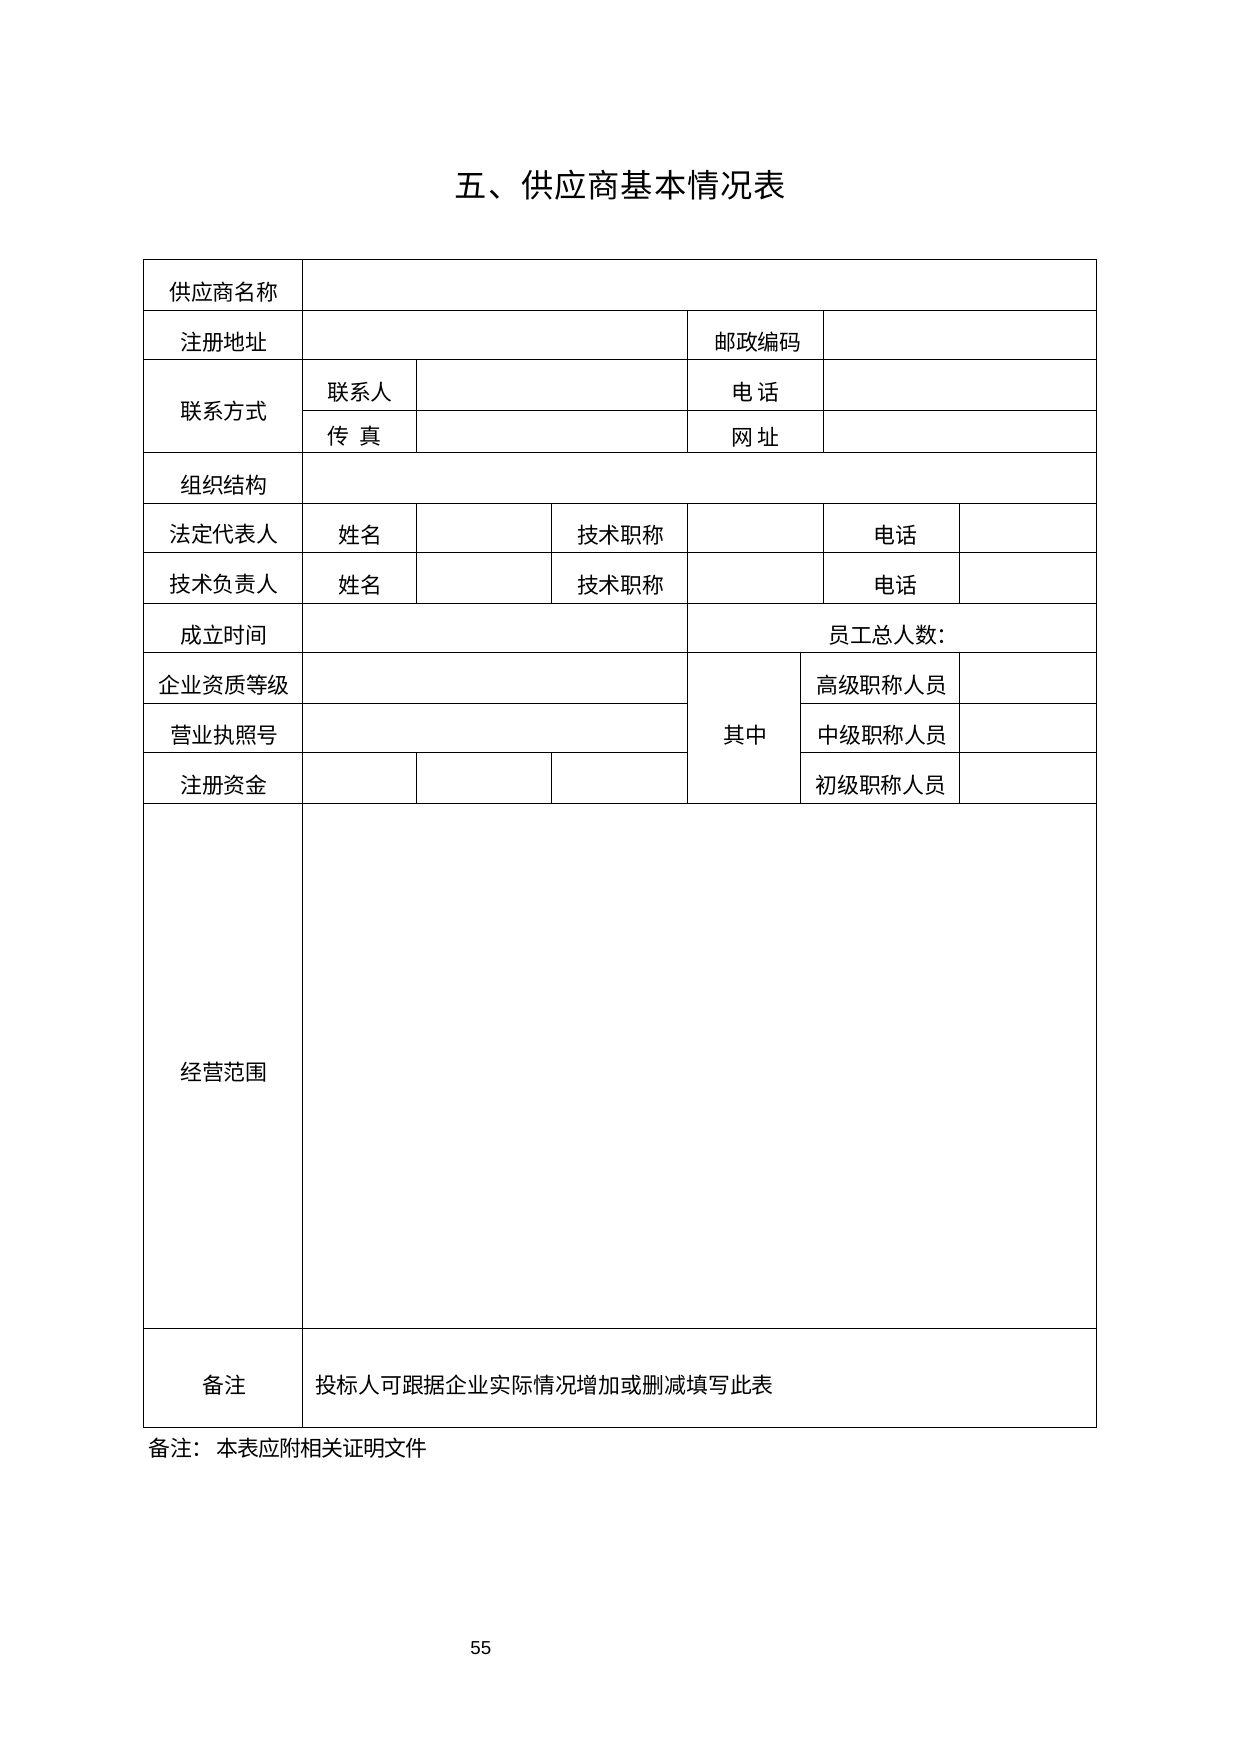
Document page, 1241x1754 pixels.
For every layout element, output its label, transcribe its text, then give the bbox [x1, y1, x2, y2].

table_cell 电 话 [688, 360, 823, 410]
table_cell [417, 504, 551, 552]
table_cell 初级职称人员 [801, 753, 959, 803]
table_cell 注册地址 [144, 311, 302, 359]
table_cell [552, 753, 687, 803]
table_cell [960, 704, 1096, 752]
table_cell 技术负责人 [144, 553, 302, 603]
table_cell [824, 311, 1096, 359]
table_cell [824, 360, 1096, 410]
table_cell [960, 653, 1096, 703]
table_cell 传 真 [303, 411, 416, 451]
table_cell 成立时间 [144, 604, 302, 652]
table_cell [303, 604, 687, 652]
table_cell [417, 753, 551, 803]
table_cell 邮政编码 [688, 311, 823, 359]
table_cell 联系人 [303, 360, 416, 410]
text 备注： 本表应附相关证明文件 [149, 1433, 1097, 1462]
table_cell 联系方式 [144, 360, 302, 451]
table_cell [417, 411, 687, 451]
table_cell [688, 553, 823, 603]
table_cell 技术职称 [552, 553, 687, 603]
table_cell [303, 753, 416, 803]
table_cell 组织结构 [144, 453, 302, 503]
table_cell 姓名 [303, 504, 416, 552]
table_cell [960, 753, 1096, 803]
table_cell [417, 553, 551, 603]
table_cell [303, 453, 1096, 503]
table_cell [824, 411, 1096, 451]
table_cell 营业执照号 [144, 704, 302, 752]
table_cell [303, 804, 1096, 1328]
table_cell [960, 504, 1096, 552]
table_cell [688, 504, 823, 552]
table_cell 投标人可跟据企业实际情况增加或删减填写此表 [303, 1329, 1096, 1427]
table_cell [417, 360, 687, 410]
table_cell 员工总人数： [688, 604, 1096, 652]
table_header 供应商名称 [144, 260, 302, 310]
table_cell 备注 [144, 1329, 302, 1427]
table_cell 经营范围 [144, 804, 302, 1328]
table_cell 注册资金 [144, 753, 302, 803]
table_cell 法定代表人 [144, 504, 302, 552]
table_cell [960, 553, 1096, 603]
table_header [303, 260, 1096, 310]
text 五、供应商基本情况表 [454, 161, 1097, 207]
table_cell 高级职称人员 [801, 653, 959, 703]
table_cell 技术职称 [552, 504, 687, 552]
table_cell 电话 [824, 553, 959, 603]
table_cell 其中 [688, 653, 800, 803]
table_cell [303, 704, 687, 752]
table_cell [303, 311, 687, 359]
table_cell 姓名 [303, 553, 416, 603]
table_cell [303, 653, 687, 703]
table_cell 企业资质等级 [144, 653, 302, 703]
table_cell 中级职称人员 [801, 704, 959, 752]
table_cell 网 址 [688, 411, 823, 451]
table_cell 电话 [824, 504, 959, 552]
